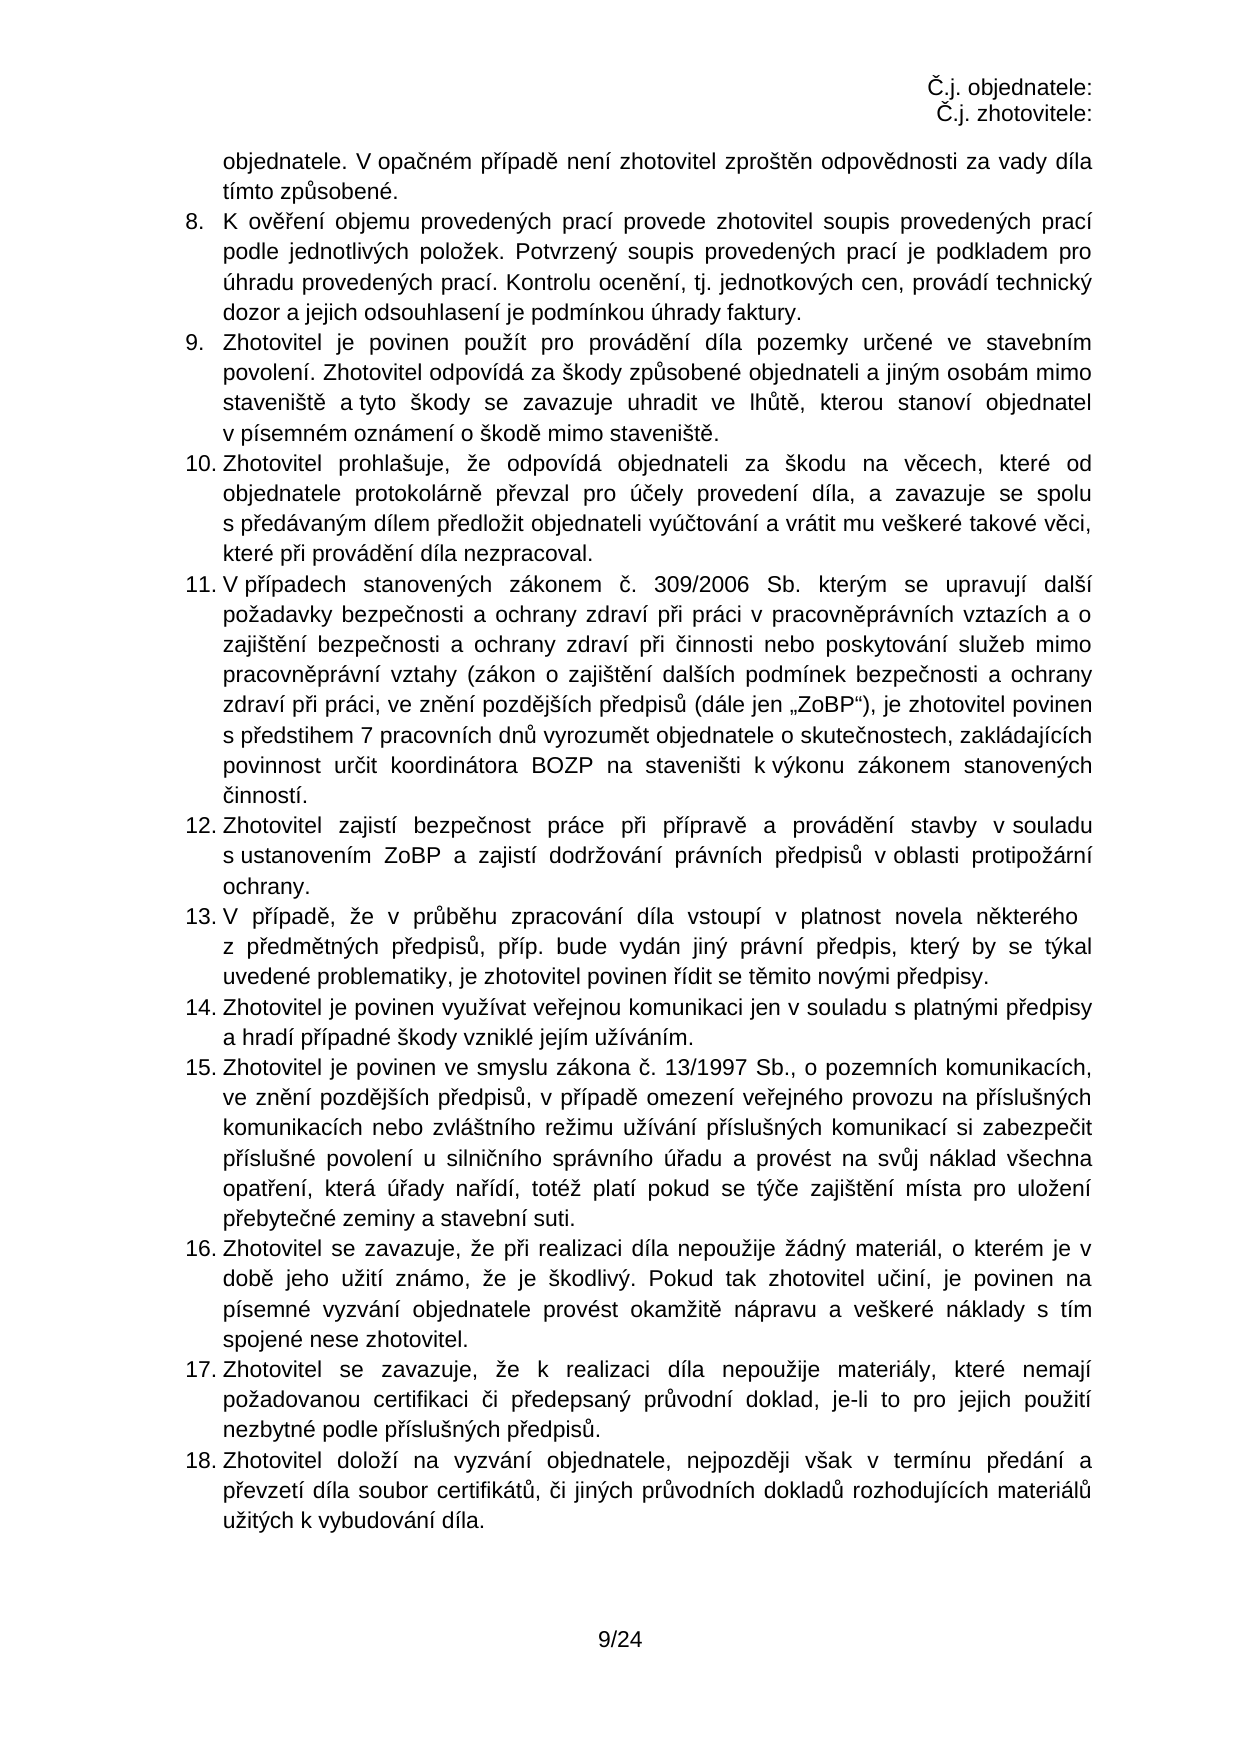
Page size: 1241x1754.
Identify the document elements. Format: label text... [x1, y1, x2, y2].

list Zhotovitel doloží na vyzvání objednatele, nejpozději však v termínu předání a převzetí díla soubor certifikátů, či jiných průvodních dokladů rozhodujících materiálů užitých k vybudování díla. [185, 1447, 1093, 1533]
list Zhotovitel je povinen použít pro provádění díla pozemky určené ve stavebním povolení. Zhotovitel odpovídá za škody způsobené objednateli a jiným osobám mimo staveniště a tyto škody se zavazuje uhradit ve lhůtě, kterou stanoví objednatel v písemném oznámení o škodě mimo staveniště. [185, 329, 1093, 446]
list Zhotovitel se zavazuje, že k realizaci díla nepoužije materiály, které nemají požadovanou certifikaci či předepsaný průvodní doklad, je-li to pro jejich použití nezbytné podle příslušných předpisů. [185, 1356, 1093, 1443]
list Zhotovitel zajistí bezpečnost práce při přípravě a provádění stavby v souladu s ustanovením ZoBP a zajistí dodržování právních předpisů v oblasti protipožární ochrany. [185, 812, 1093, 899]
list Zhotovitel prohlašuje, že odpovídá objednateli za škodu na věcech, které od objednatele protokolárně převzal pro účely provedení díla, a zavazuje se spolu s předávaným dílem předložit objednateli vyúčtování a vrátit mu veškeré takové věci, které při provádění díla nezpracoval. [185, 450, 1093, 567]
list Zhotovitel je povinen využívat veřejnou komunikaci jen v souladu s platnými předpisy a hradí případné škody vzniklé jejím užíváním. [185, 993, 1093, 1050]
list K ověření objemu provedených prací provede zhotovitel soupis provedených prací podle jednotlivých položek. Potvrzený soupis provedených prací je podkladem pro úhradu provedených prací. Kontrolu ocenění, tj. jednotkových cen, provádí technický dozor a jejich odsouhlasení je podmínkou úhrady faktury. [185, 208, 1093, 325]
list Zhotovitel je povinen ve smyslu zákona č. 13/1997 Sb., o pozemních komunikacích, ve znění pozdějších předpisů, v případě omezení veřejného provozu na příslušných komunikacích nebo zvláštního režimu užívání příslušných komunikací si zabezpečit příslušné povolení u silničního správního úřadu a provést na svůj náklad všechna opatření, která úřady nařídí, totéž platí pokud se týče zajištění místa pro uložení přebytečné zeminy a stavební suti. [185, 1054, 1093, 1231]
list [185, 148, 1093, 204]
list V případech stanovených zákonem č. 309/2006 Sb. kterým se upravují další požadavky bezpečnosti a ochrany zdraví při práci v pracovněprávních vztazích a o zajištění bezpečnosti a ochrany zdraví při činnosti nebo poskytování služeb mimo pracovněprávní vztahy (zákon o zajištění dalších podmínek bezpečnosti a ochrany zdraví při práci, ve znění pozdějších předpisů (dále jen „ZoBP“), je zhotovitel povinen s předstihem 7 pracovních dnů vyrozumět objednatele o skutečnostech, zakládajících povinnost určit koordinátora BOZP na staveništi k výkonu zákonem stanovených činností. [185, 571, 1093, 808]
list V případě, že v průběhu zpracování díla vstoupí v platnost novela některého z předmětných předpisů, příp. bude vydán jiný právní předpis, který by se týkal uvedené problematiky, je zhotovitel povinen řídit se těmito novými předpisy. [185, 903, 1093, 989]
list Zhotovitel se zavazuje, že při realizaci díla nepoužije žádný materiál, o kterém je v době jeho užití známo, že je škodlivý. Pokud tak zhotovitel učiní, je povinen na písemné vyzvání objednatele provést okamžitě nápravu a veškeré náklady s tím spojené nese zhotovitel. [185, 1235, 1093, 1352]
